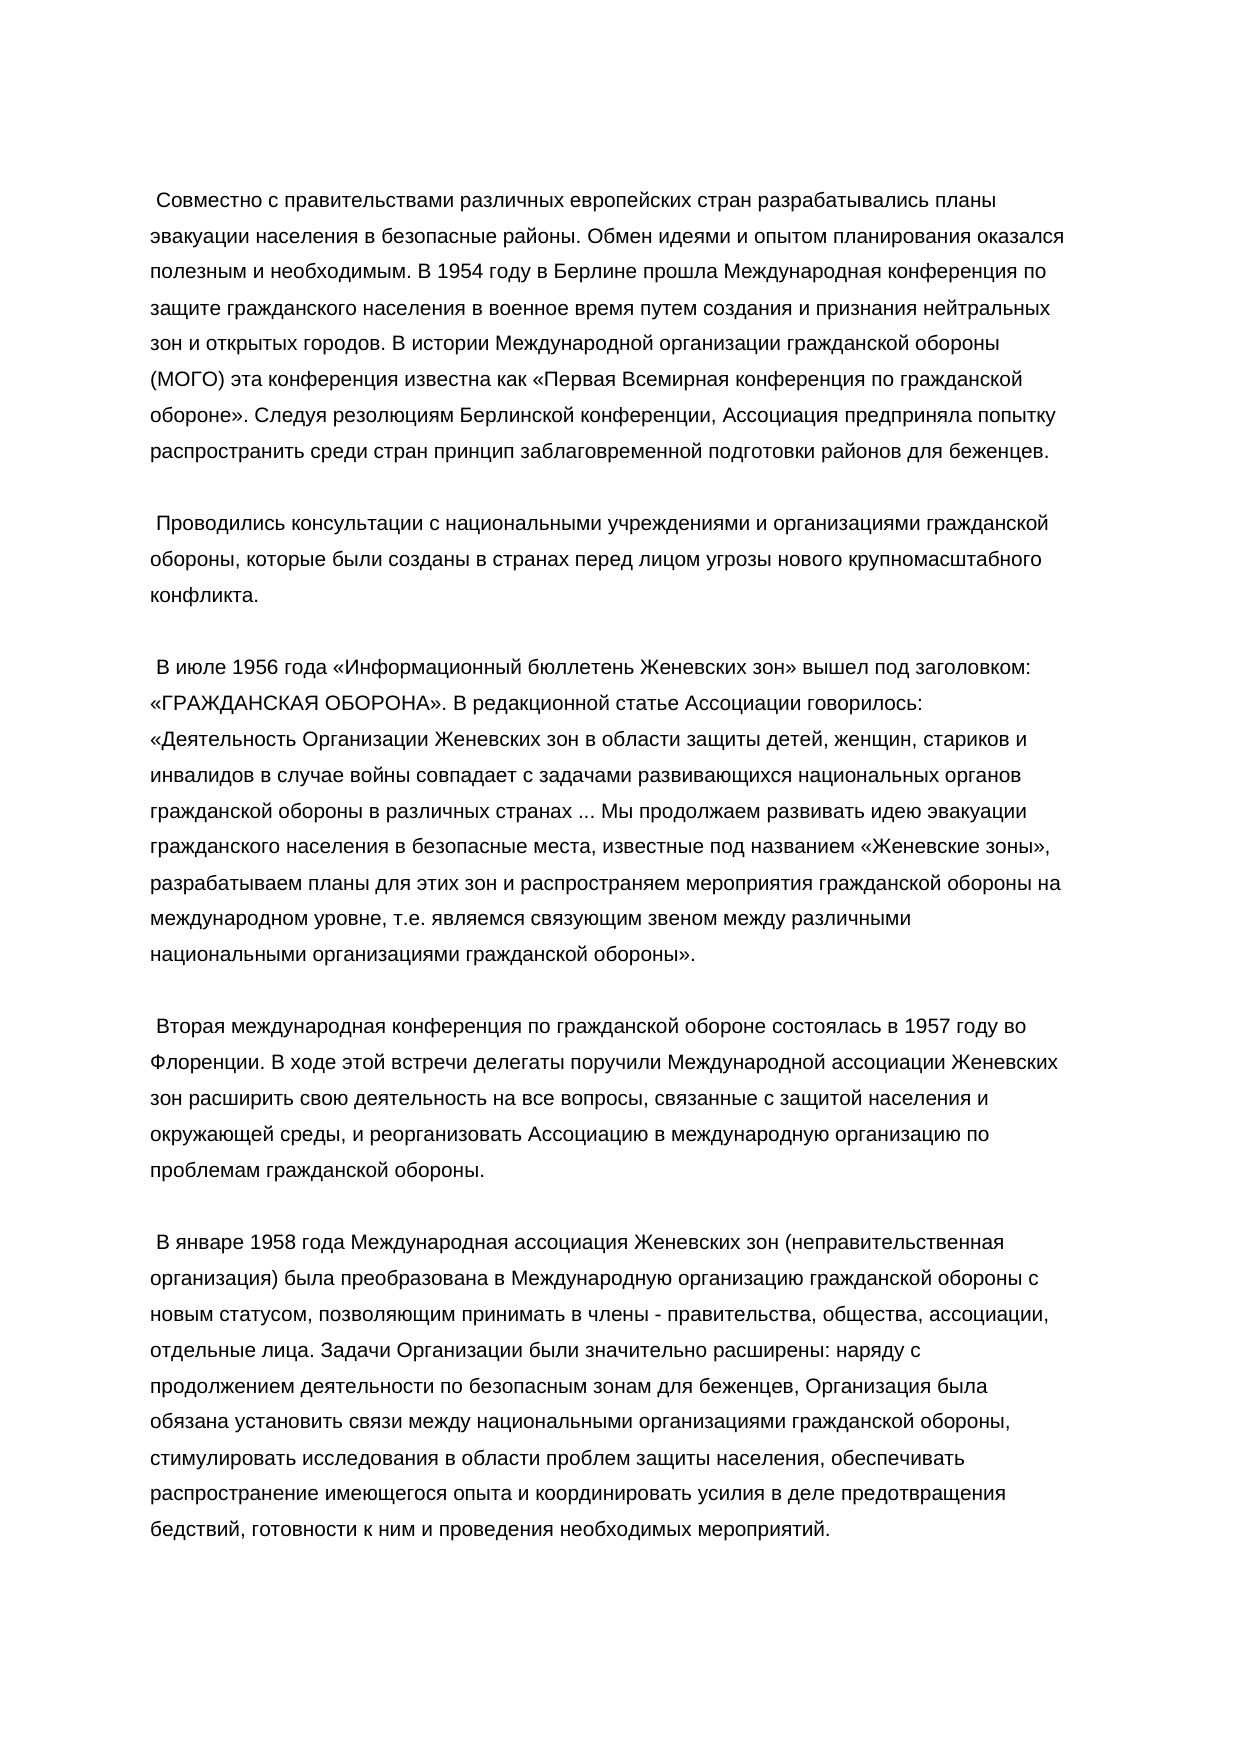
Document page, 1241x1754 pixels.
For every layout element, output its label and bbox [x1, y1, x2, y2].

table_cell [140, 150, 1078, 1577]
